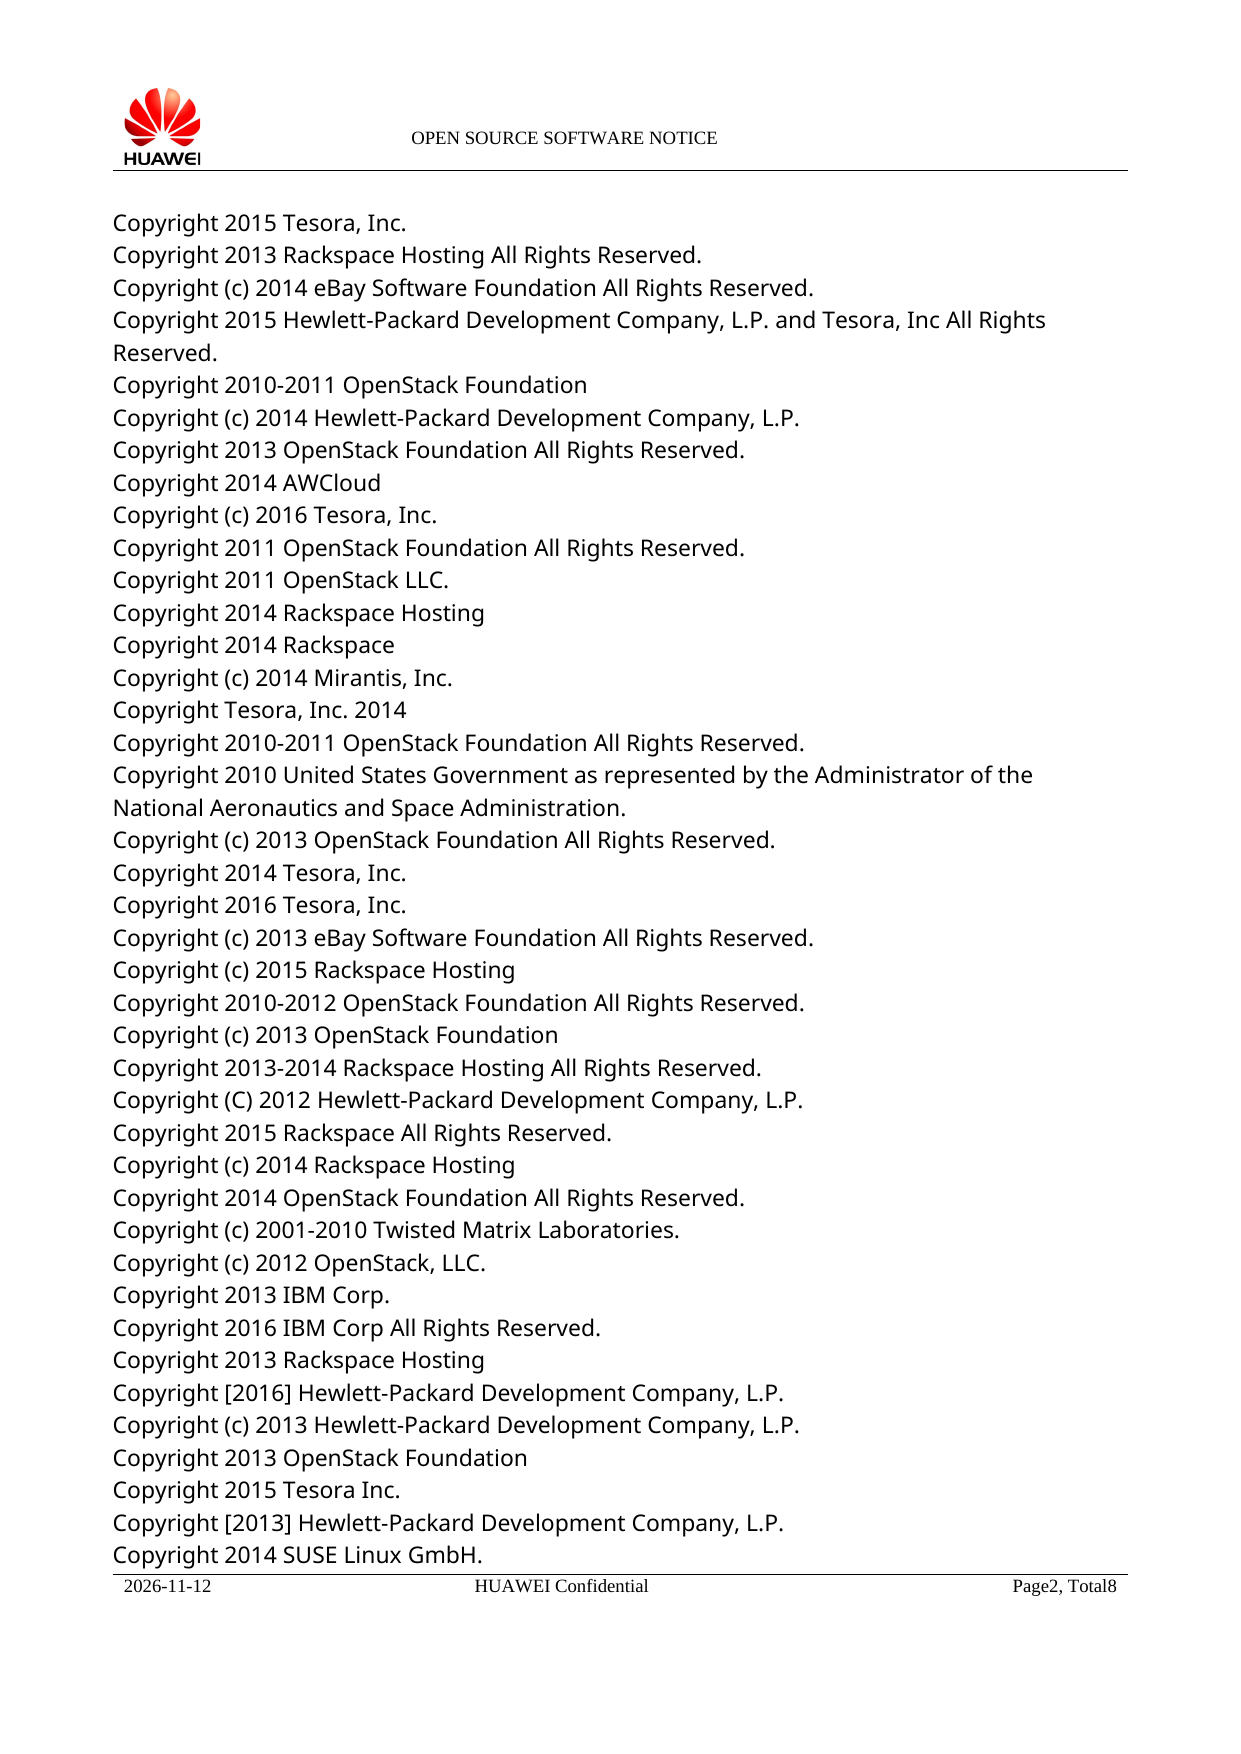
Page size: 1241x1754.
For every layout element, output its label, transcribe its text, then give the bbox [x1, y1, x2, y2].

picture [124, 88, 201, 165]
